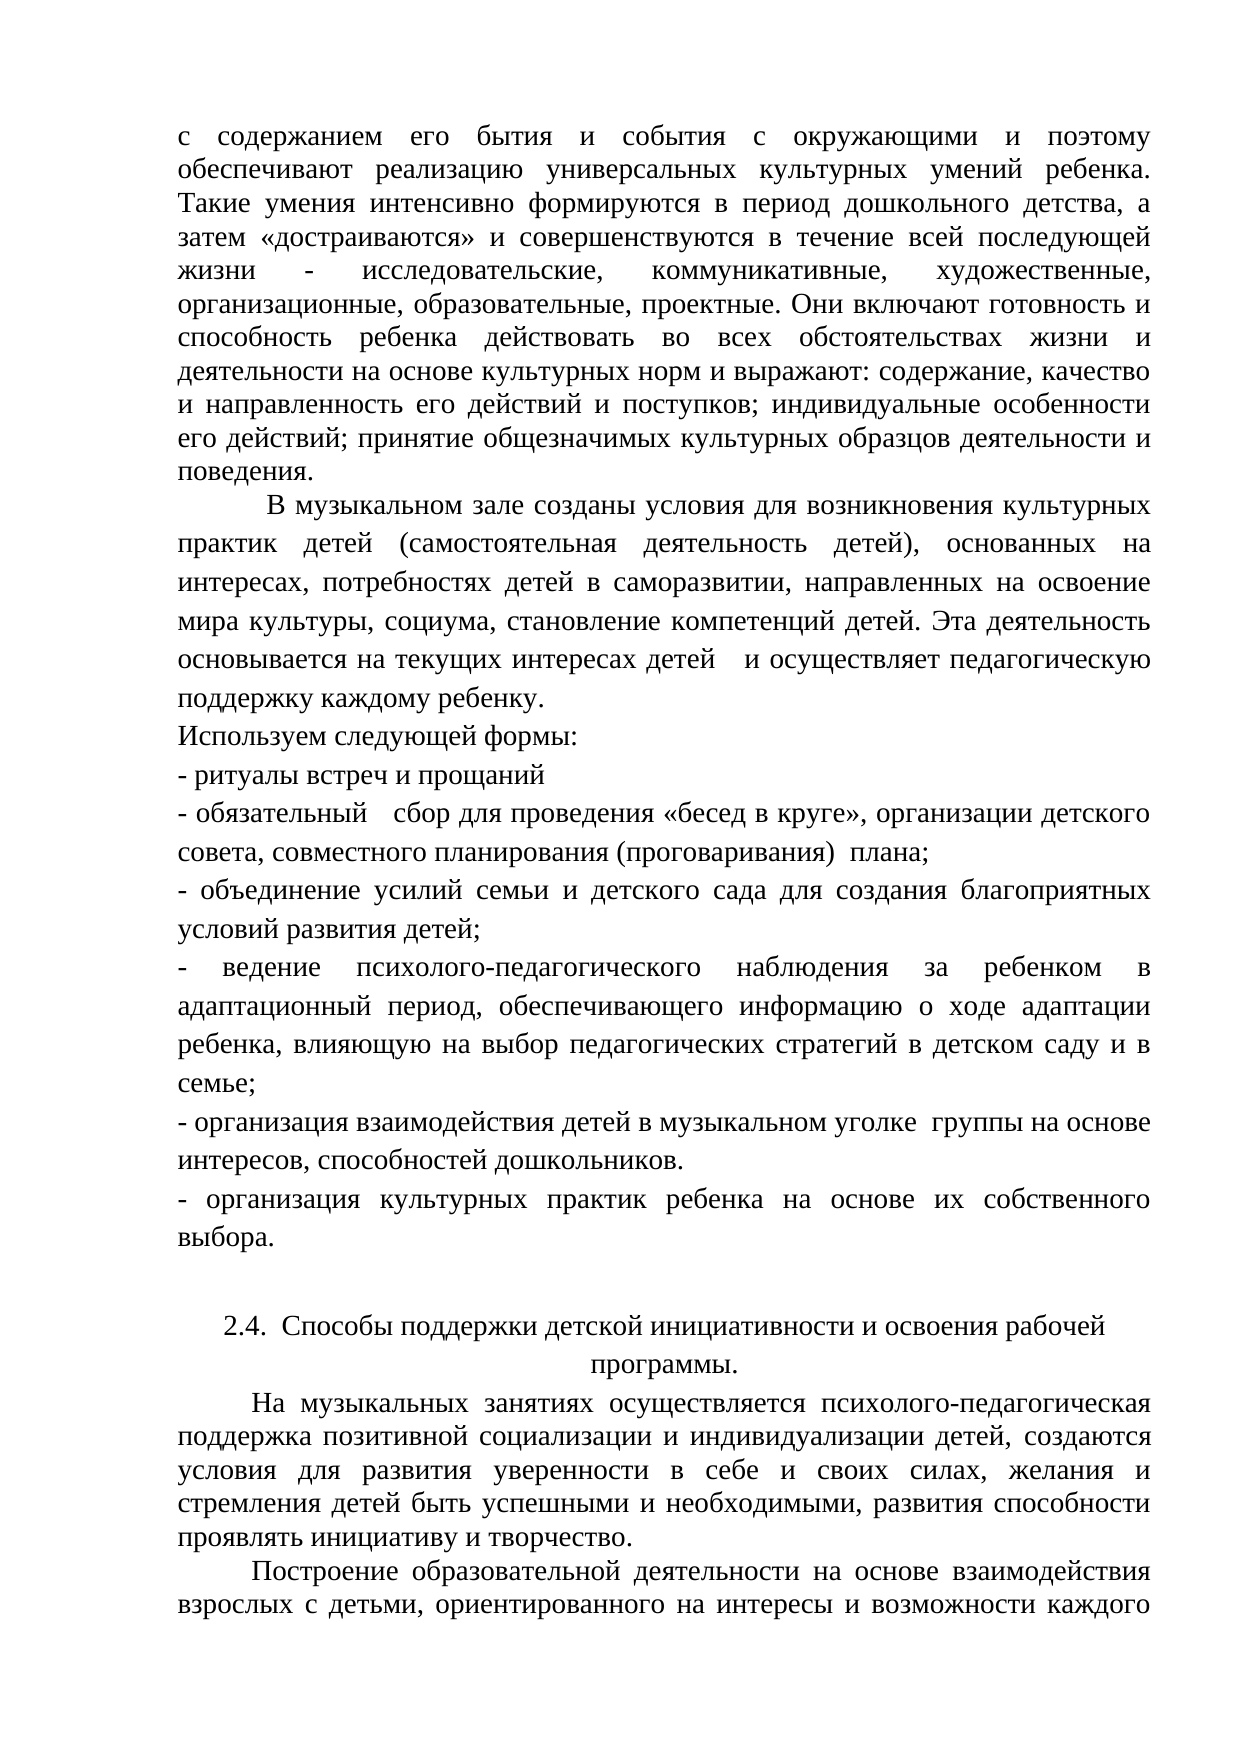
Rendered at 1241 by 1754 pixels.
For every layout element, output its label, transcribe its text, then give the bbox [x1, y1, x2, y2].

text - ритуалы встреч и прощаний [177, 757, 1152, 790]
text На музыкальных занятиях осуществляется психолого-педагогическая поддержка позитивной социализации и индивидуализации детей, создаются условия для развития уверенности в себе и своих силах, желания и стремления детей быть успешными и необходимыми, развития способности проявлять инициативу и творчество. [177, 1385, 1152, 1553]
text - организация культурных практик ребенка на основе их собственного выбора. [177, 1181, 1152, 1253]
text - ведение психолого-педагогического наблюдения за ребенком в адаптационный период, обеспечивающего информацию о ходе адаптации ребенка, влияющую на выбор педагогических стратегий в детском саду и в семье; [177, 949, 1152, 1099]
text - объединение усилий семьи и детского сада для создания благоприятных условий развития детей; [177, 872, 1152, 944]
text Используем следующей формы: [177, 718, 1152, 752]
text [177, 118, 1152, 487]
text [177, 1553, 1152, 1620]
subtitle 2.4. Способы поддержки детской инициативности и освоения рабочей программы. [177, 1308, 1152, 1380]
text - обязательный сбор для проведения «бесед в круге», организации детского совета, совместного планирования (проговаривания) плана; [177, 795, 1152, 867]
text В музыкальном зале созданы условия для возникновения культурных практик детей (самостоятельная деятельность детей), основанных на интересах, потребностях детей в саморазвитии, направленных на освоение мира культуры, социума, становление компетенций детей. Эта деятельность основывается на текущих интересах детей и осуществляет педагогическую поддержку каждому ребенку. [177, 487, 1152, 713]
text - организация взаимодействия детей в музыкальном уголке группы на основе интересов, способностей дошкольников. [177, 1104, 1152, 1176]
